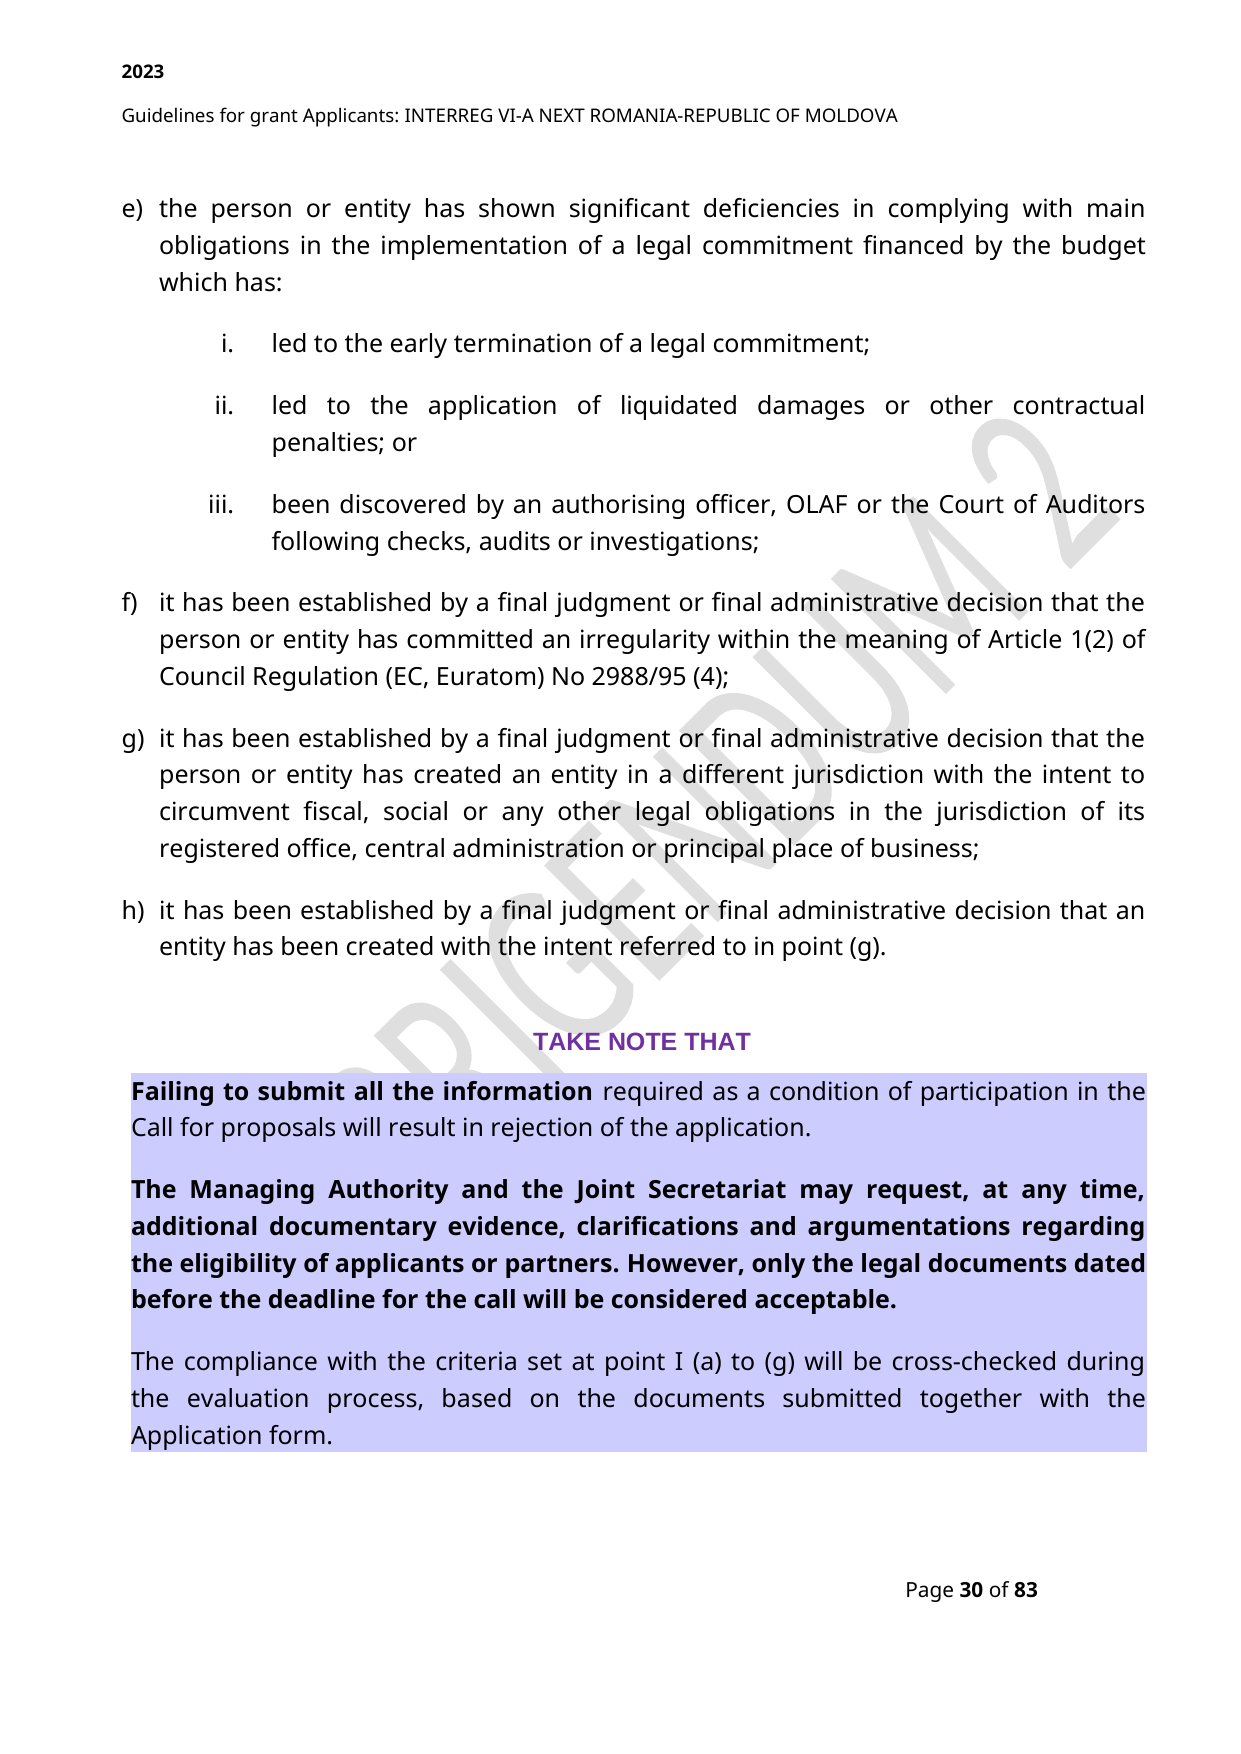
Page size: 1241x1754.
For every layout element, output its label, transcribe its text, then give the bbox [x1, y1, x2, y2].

list led to the application of liquidated damages or other contractual penalties; or [234, 388, 1147, 459]
list the person or entity has shown significant deficiencies in complying with main obligations in the implementation of a legal commitment financed by the budget which has: [121, 191, 1147, 298]
list been discovered by an authorising officer, OLAF or the Court of Auditors following checks, audits or investigations; [234, 486, 1147, 557]
list The compliance with the criteria set at point I (a) to (g) will be cross-checked during the evaluation process, based on the documents submitted together with the Application form. [131, 1344, 1147, 1452]
list The Managing Authority and the Joint Secretariat may request, at any time, additional documentary evidence, clarifications and argumentations regarding the eligibility of applicants or partners. However, only the legal documents dated before the deadline for the call will be considered acceptable. [131, 1172, 1147, 1316]
list it has been established by a final judgment or final administrative decision that the person or entity has created an entity in a different jurisdiction with the intent to circumvent fiscal, social or any other legal obligations in the jurisdiction of its registered office, central administration or principal place of business; [121, 720, 1147, 864]
list led to the early termination of a legal commitment; [234, 326, 1147, 360]
list it has been established by a final judgment or final administrative decision that the person or entity has committed an irregularity within the meaning of Article 1(2) of Council Regulation (EC, Euratom) No 2988/95 (4); [121, 585, 1147, 692]
list Failing to submit all the information required as a condition of participation in the Call for proposals will result in rejection of the application. [131, 1073, 1147, 1144]
list it has been established by a final judgment or final administrative decision that an entity has been created with the intent referred to in point (g). [121, 892, 1147, 963]
text TAKE NOTE THAT [121, 991, 1162, 1058]
